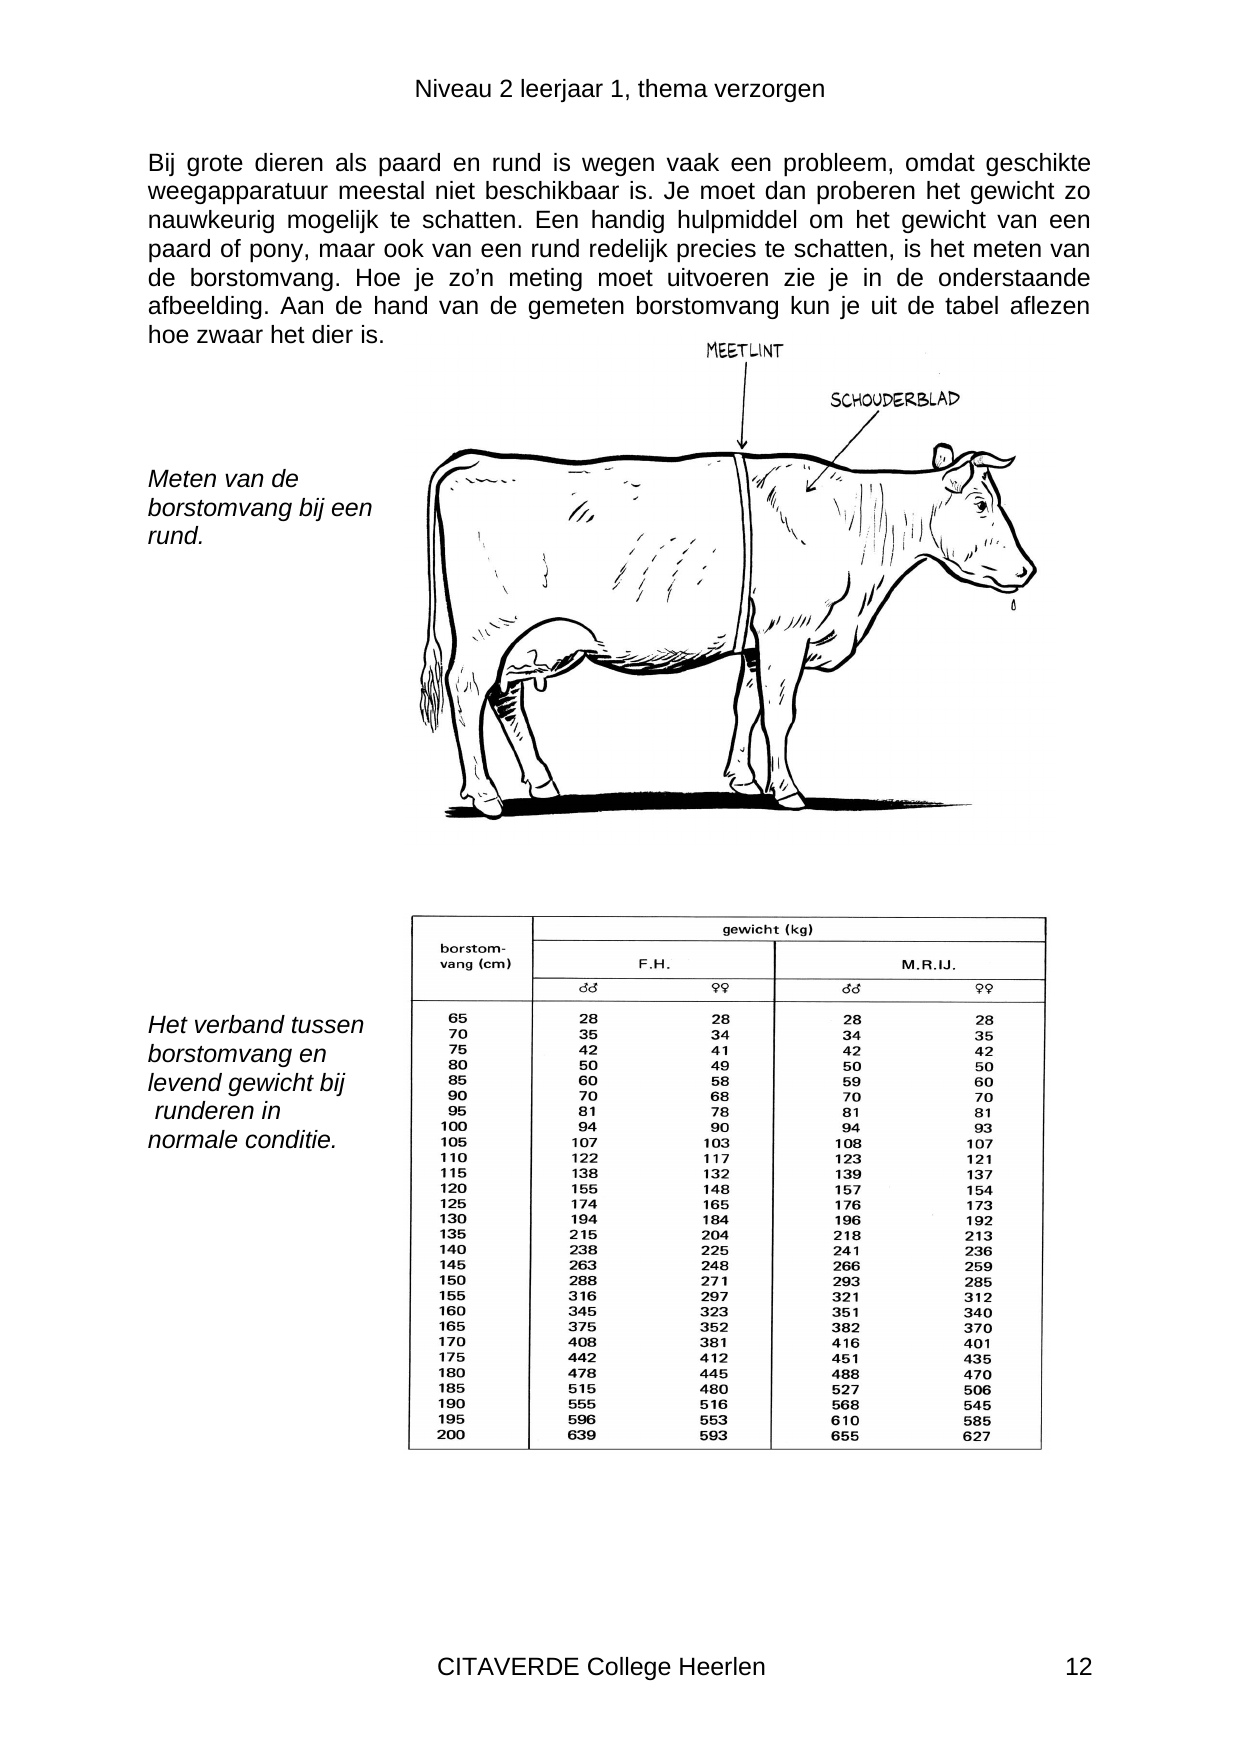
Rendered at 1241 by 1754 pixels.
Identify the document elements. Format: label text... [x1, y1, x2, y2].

text normale conditie. [148, 1125, 1093, 1154]
text borstomvang bij een [148, 493, 1093, 521]
text Bij grote dieren als paard en rund is wegen vaak een probleem, omdat geschikte weegapparatuur meestal niet beschikbaar is. Je moet dan proberen het gewicht zo nauwkeurig mogelijk te schatten. Een handig hulpmiddel om het gewicht van een paard of pony, maar ook van een rund redelijk precies te schatten, is het meten van de borstomvang. Hoe je zo’n meting moet uitvoeren zie je in de onderstaande afbeelding. Aan de hand van de gemeten borstomvang kun je uit de tabel aflezen hoe zwaar het dier is. [148, 148, 1093, 349]
text rund. [148, 521, 1093, 550]
text levend gewicht bij [148, 1068, 1093, 1096]
text Het verband tussen [148, 1010, 1093, 1039]
text runderen in [148, 1096, 1093, 1125]
text borstomvang en [148, 1039, 1093, 1068]
text Meten van de [148, 464, 1093, 493]
